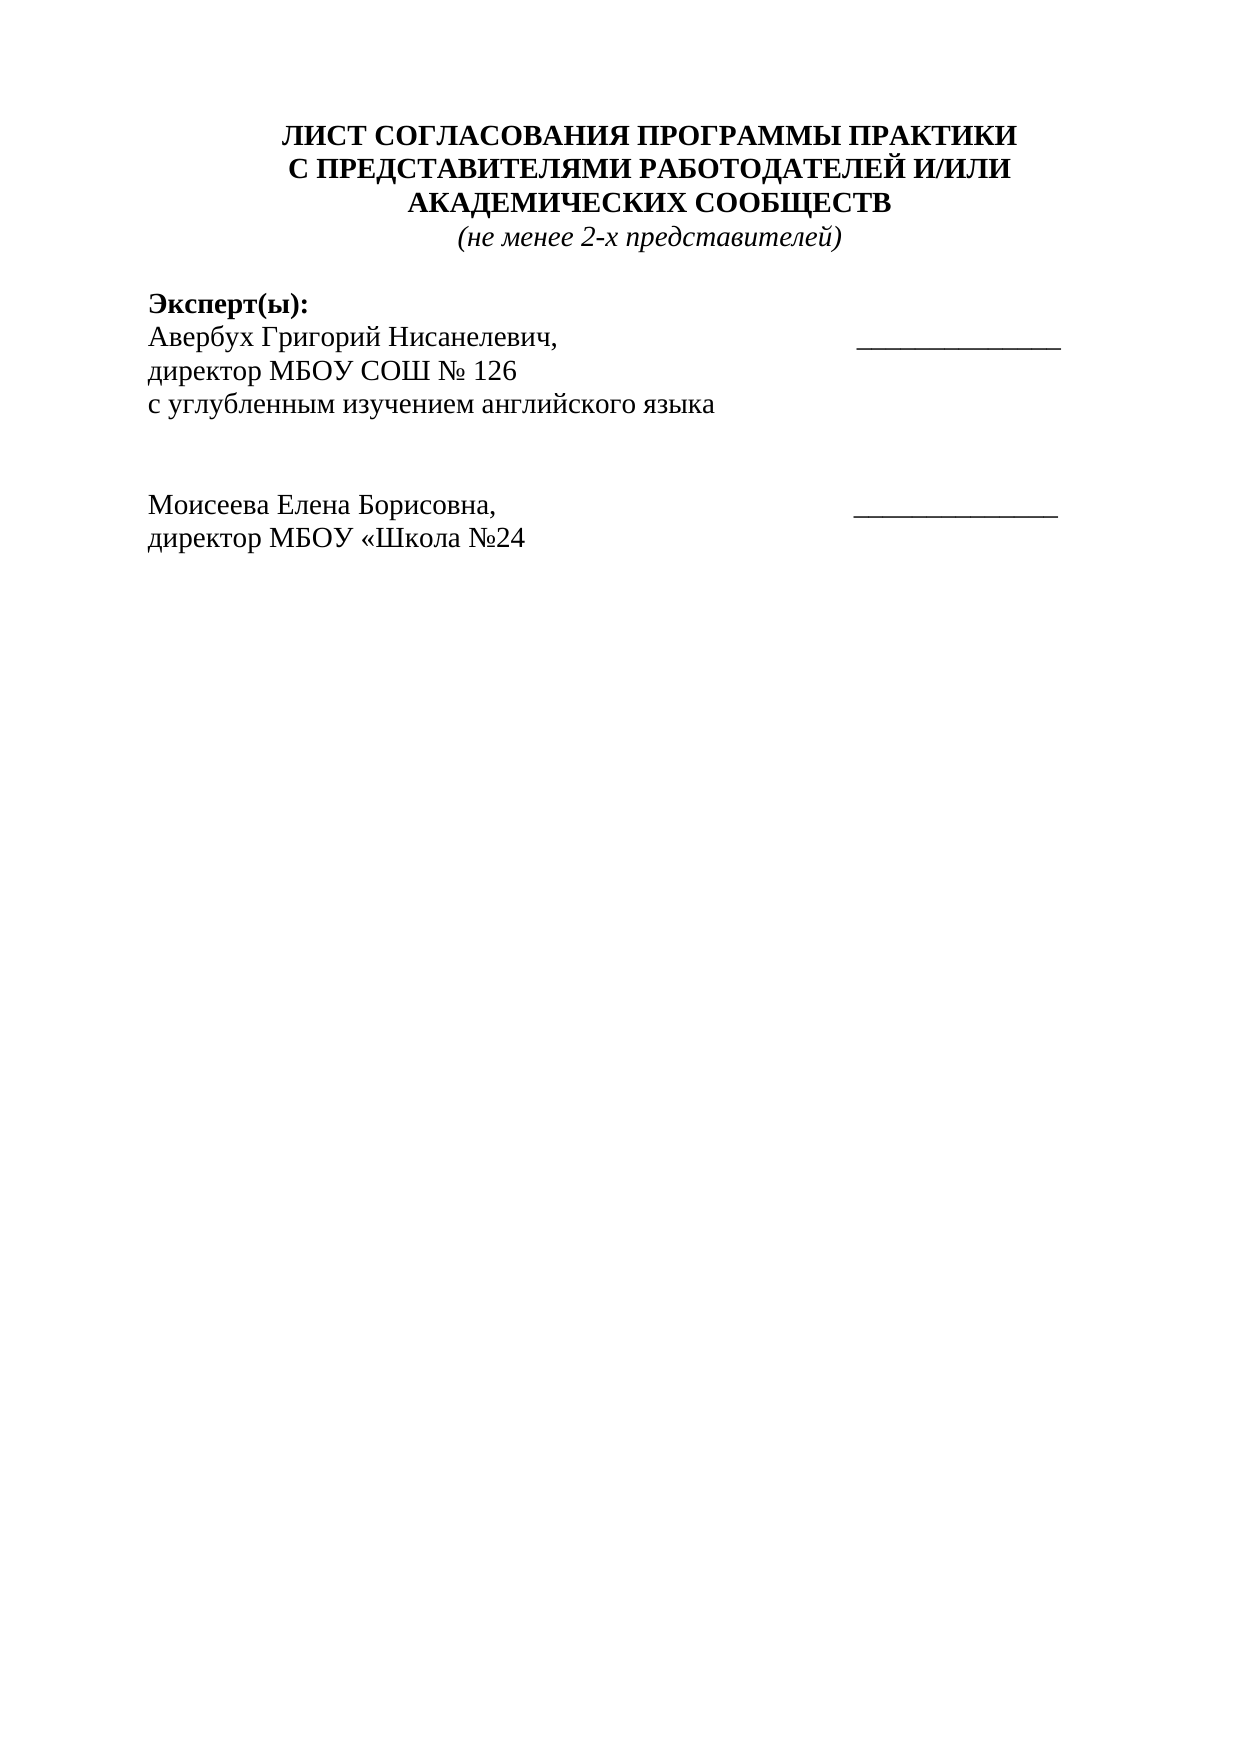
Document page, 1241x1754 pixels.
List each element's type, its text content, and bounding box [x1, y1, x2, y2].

text директор МБОУ СОШ № 126 [148, 353, 1152, 386]
text Авербух Григорий Нисанелевич, ______________ [148, 319, 1152, 353]
text ЛИСТ СОГЛАСОВАНИЯ ПРОГРАММЫ ПРАКТИКИ [148, 118, 1152, 152]
text С ПРЕДСТАВИТЕЛЯМИ РАБОТОДАТЕЛЕЙ И/ИЛИ АКАДЕМИЧЕСКИХ СООБЩЕСТВ [148, 152, 1152, 219]
text директор МБОУ «Школа №24 [148, 521, 1152, 554]
text с углубленным изучением английского языка [148, 386, 1152, 420]
text Моисеева Елена Борисовна, ______________ [148, 487, 1152, 521]
text (не менее 2-х представителей) [148, 219, 1152, 252]
text Эксперт(ы): [148, 286, 1152, 319]
